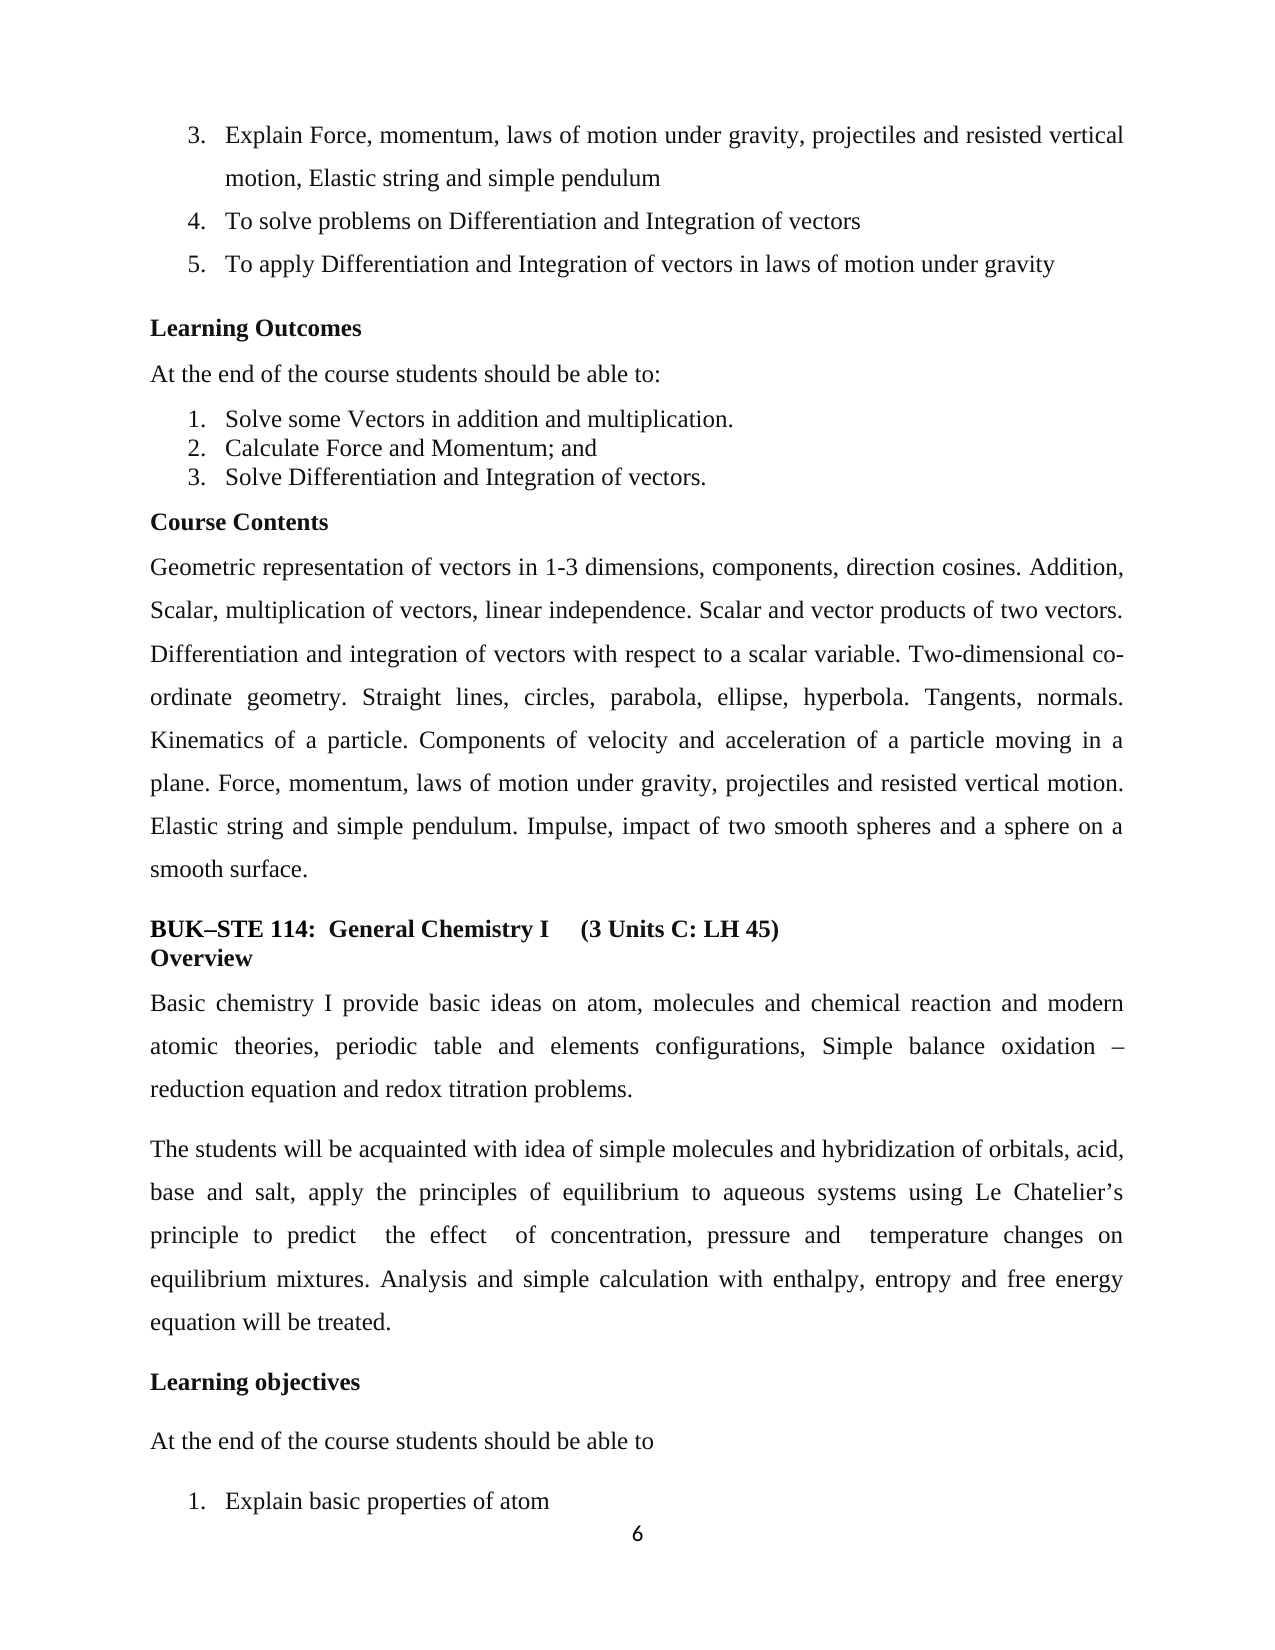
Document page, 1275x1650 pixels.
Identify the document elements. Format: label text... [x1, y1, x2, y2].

list To solve problems on Differentiation and Integration of vectors [187, 206, 1125, 235]
text Basic chemistry I provide basic ideas on atom, molecules and chemical reaction and modern atomic theories, periodic table and elements configurations, Simple balance oxidation – reduction equation and redox titration problems. [150, 988, 1125, 1103]
text At the end of the course students should be able to [150, 1426, 1125, 1455]
text The students will be acquainted with idea of simple molecules and hybridization of orbitals, acid, base and salt, apply the principles of equilibrium to aqueous systems using Le Chatelier’s principle to predict the effect of concentration, pressure and temperature changes on equilibrium mixtures. Analysis and simple calculation with enthalpy, entropy and free energy equation will be treated. [150, 1134, 1125, 1336]
list Calculate Force and Momentum; and [187, 433, 1125, 462]
text Learning objectives [150, 1367, 1125, 1395]
text Learning Outcomes [150, 313, 1125, 342]
text At the end of the course students should be able to: [150, 359, 1125, 387]
list Solve Differentiation and Integration of vectors. [187, 462, 1125, 490]
text Overview [150, 943, 1125, 972]
text Course Contents [150, 507, 1125, 536]
list Solve some Vectors in addition and multiplication. [187, 404, 1125, 433]
text Geometric representation of vectors in 1-3 dimensions, components, direction cosines. Addition, Scalar, multiplication of vectors, linear independence. Scalar and vector products of two vectors. Differentiation and integration of vectors with respect to a scalar variable. Two-dimensional co-ordinate geometry. Straight lines, circles, parabola, ellipse, hyperbola. Tangents, normals. Kinematics of a particle. Components of velocity and acceleration of a particle moving in a plane. Force, momentum, laws of motion under gravity, projectiles and resisted vertical motion. Elastic string and simple pendulum. Impulse, impact of two smooth spheres and a sphere on a smooth surface. [150, 552, 1125, 883]
list Explain Force, momentum, laws of motion under gravity, projectiles and resisted vertical motion, Elastic string and simple pendulum [187, 120, 1125, 192]
text BUK–STE 114: General Chemistry I (3 Units C: LH 45) [150, 914, 1125, 943]
list Explain basic properties of atom [187, 1486, 1125, 1515]
list To apply Differentiation and Integration of vectors in laws of motion under gravity [187, 249, 1125, 278]
